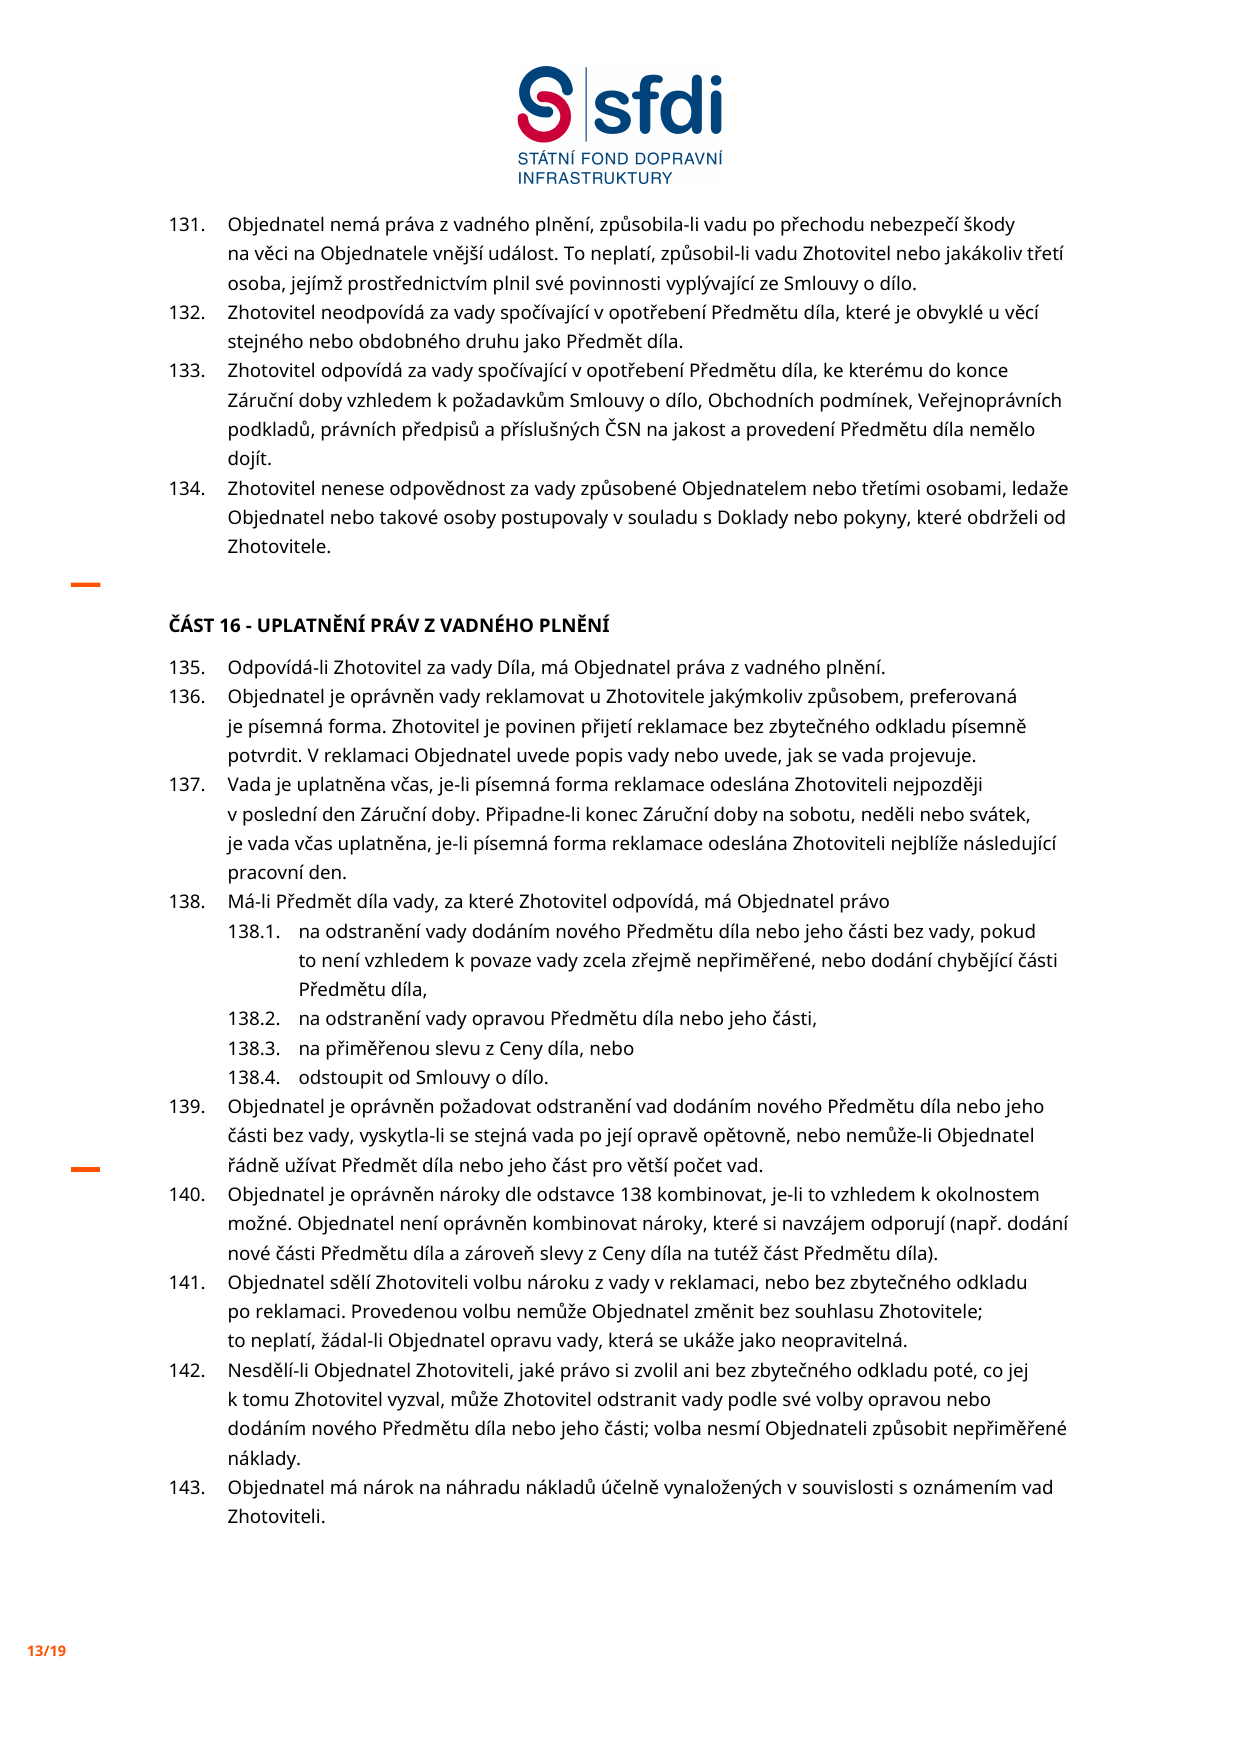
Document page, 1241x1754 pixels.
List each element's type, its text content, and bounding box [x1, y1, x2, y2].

list Objednatel je oprávněn požadovat odstranění vad dodáním nového Předmětu díla nebo jeho části bez vady, vyskytla-li se stejná vada po její opravě opětovně, nebo nemůže-li Objednatel řádně užívat Předmět díla nebo jeho část pro větší počet vad. [168, 1093, 1072, 1178]
list Zhotovitel odpovídá za vady spočívající v opotřebení Předmětu díla, ke kterému do konce Záruční doby vzhledem k požadavkům Smlouvy o dílo, Obchodních podmínek, Veřejnoprávních podkladů, právních předpisů a příslušných ČSN na jakost a provedení Předmětu díla nemělo dojít. [168, 358, 1072, 471]
list na odstranění vady opravou Předmětu díla nebo jeho části, [227, 1006, 1072, 1031]
list Nesdělí-li Objednatel Zhotoviteli, jaké právo si zvolil ani bez zbytečného odkladu poté, co jej k tomu Zhotovitel vyzval, může Zhotovitel odstranit vady podle své volby opravou nebo dodáním nového Předmětu díla nebo jeho části; volba nesmí Objednateli způsobit nepřiměřené náklady. [168, 1357, 1072, 1470]
list Odpovídá-li Zhotovitel za vady Díla, má Objednatel práva z vadného plnění. [168, 654, 1072, 680]
list Objednatel je oprávněn nároky dle odstavce 172 kombinovat, je-li to vzhledem k okolnostem možné. Objednatel není oprávněn kombinovat nároky, které si navzájem odporují (např. dodání nové části Předmětu díla a zároveň slevy z Ceny díla na tutéž část Předmětu díla). [168, 1181, 1072, 1265]
list UPLATNĚNÍ PRÁV Z VADNÉHO PLNĚNÍ [168, 613, 1072, 638]
list odstoupit od Smlouvy o dílo. [227, 1064, 1072, 1090]
list Zhotovitel neodpovídá za vady spočívající v opotřebení Předmětu díla, které je obvyklé u věcí stejného nebo obdobného druhu jako Předmět díla. [168, 299, 1072, 354]
list Objednatel sdělí Zhotoviteli volbu nároku z vady v reklamaci, nebo bez zbytečného odkladu po reklamaci. Provedenou volbu nemůže Objednatel změnit bez souhlasu Zhotovitele; to neplatí, žádal-li Objednatel opravu vady, která se ukáže jako neopravitelná. [168, 1269, 1072, 1353]
list Objednatel je oprávněn vady reklamovat u Zhotovitele jakýmkoliv způsobem, preferovaná je písemná forma. Zhotovitel je povinen přijetí reklamace bez zbytečného odkladu písemně potvrdit. V reklamaci Objednatel uvede popis vady nebo uvede, jak se vada projevuje. [168, 684, 1072, 768]
list Objednatel nemá práva z vadného plnění, způsobila-li vadu po přechodu nebezpečí škody na věci na Objednatele vnější událost. To neplatí, způsobil-li vadu Zhotovitel nebo jakákoliv třetí osoba, jejímž prostřednictvím plnil své povinnosti vyplývající ze Smlouvy o dílo. [168, 211, 1072, 296]
list na odstranění vady dodáním nového Předmětu díla nebo jeho části bez vady, pokud to není vzhledem k povaze vady zcela zřejmě nepřiměřené, nebo dodání chybějící části Předmětu díla, [227, 918, 1072, 1002]
picture [517, 65, 723, 184]
list Zhotovitel nenese odpovědnost za vady způsobené Objednatelem nebo třetími osobami, ledaže Objednatel nebo takové osoby postupovaly v souladu s Doklady nebo pokyny, které obdrželi od Zhotovitele. [168, 475, 1072, 559]
list na přiměřenou slevu z Ceny díla, nebo [227, 1035, 1072, 1061]
list Objednatel má nárok na náhradu nákladů účelně vynaložených v souvislosti s oznámením vad Zhotoviteli. [168, 1474, 1072, 1529]
list Vada je uplatněna včas, je-li písemná forma reklamace odeslána Zhotoviteli nejpozději v poslední den Záruční doby. Připadne-li konec Záruční doby na sobotu, neděli nebo svátek, je vada včas uplatněna, je-li písemná forma reklamace odeslána Zhotoviteli nejblíže následující pracovní den. [168, 772, 1072, 885]
list Má-li Předmět díla vady, za které Zhotovitel odpovídá, má Objednatel právo [168, 889, 1072, 914]
